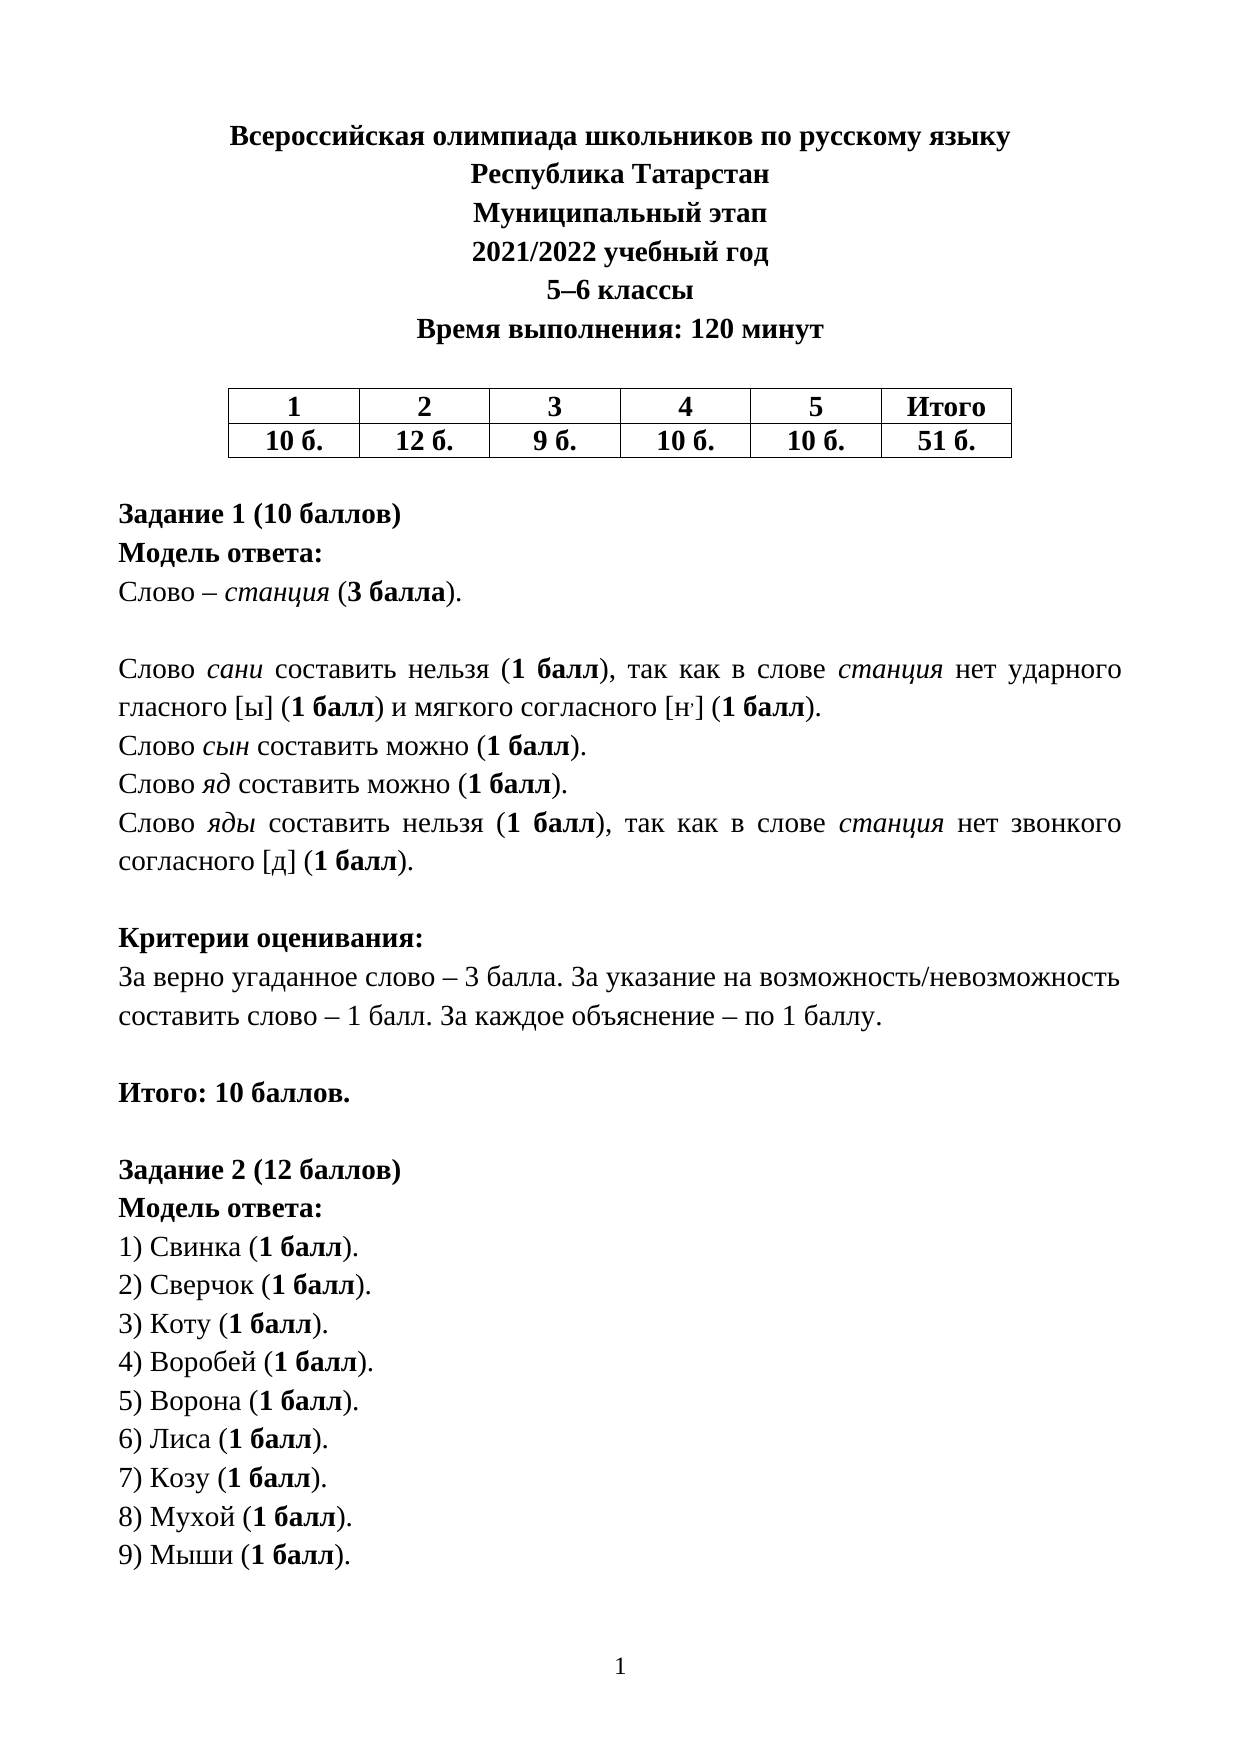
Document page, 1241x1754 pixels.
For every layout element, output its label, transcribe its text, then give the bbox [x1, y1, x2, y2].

text Задание 2 (12 баллов) [118, 1152, 1122, 1185]
text 8) Мухой (1 балл). [118, 1499, 1122, 1532]
table_cell 10 б. [751, 424, 881, 457]
table_header 2 [360, 389, 489, 422]
text Слово сын составить можно (1 балл). [118, 728, 1122, 761]
text 3) Коту (1 балл). [118, 1306, 1122, 1339]
text Всероссийская олимпиада школьников по русскому языку [118, 118, 1122, 152]
text Задание 1 (10 баллов) [118, 497, 1122, 530]
table_header 4 [621, 389, 750, 422]
text Время выполнения: 120 минут [118, 311, 1122, 344]
text Слово яды составить нельзя (1 балл), так как в слове станция нет звонкого согласного [д] (1 балл). [118, 805, 1122, 877]
table_cell 9 б. [490, 424, 620, 457]
text Слово яд составить можно (1 балл). [118, 766, 1122, 800]
text 4) Воробей (1 балл). [118, 1344, 1122, 1378]
table_header 5 [751, 389, 881, 422]
text Слово – станция (3 балла). [118, 574, 1122, 607]
table_header 3 [490, 389, 620, 422]
text 9) Мыши (1 балл). [118, 1537, 1122, 1571]
text 2) Сверчок (1 балл). [118, 1267, 1122, 1301]
text 7) Козу (1 балл). [118, 1460, 1122, 1494]
text 1) Свинка (1 балл). [118, 1229, 1122, 1262]
text 2021/2022 учебный год [118, 234, 1122, 267]
table_header 1 [229, 389, 359, 422]
table_cell 51 б. [882, 424, 1011, 457]
table_header Итого [882, 389, 1011, 422]
text Итого: 10 баллов. [118, 1075, 1122, 1108]
table_cell 10 б. [229, 424, 359, 457]
text За верно угаданное слово – 3 балла. За указание на возможность/невозможность составить слово – 1 балл. За каждое объяснение – по 1 баллу. [118, 959, 1122, 1031]
text Критерии оценивания: [118, 921, 1122, 954]
text Республика Татарстан [118, 157, 1122, 190]
text Слово сани составить нельзя (1 балл), так как в слове станция нет ударного гласного [ы] (1 балл) и мягкого согласного [н,] (1 балл). [118, 651, 1122, 723]
table_cell 10 б. [621, 424, 750, 457]
table_cell 12 б. [360, 424, 489, 457]
text Модель ответа: [118, 535, 1122, 569]
text Муниципальный этап [118, 195, 1122, 229]
text 5–6 классы [118, 272, 1122, 306]
text 6) Лиса (1 балл). [118, 1422, 1122, 1455]
text Модель ответа: [118, 1190, 1122, 1224]
text 5) Ворона (1 балл). [118, 1383, 1122, 1417]
